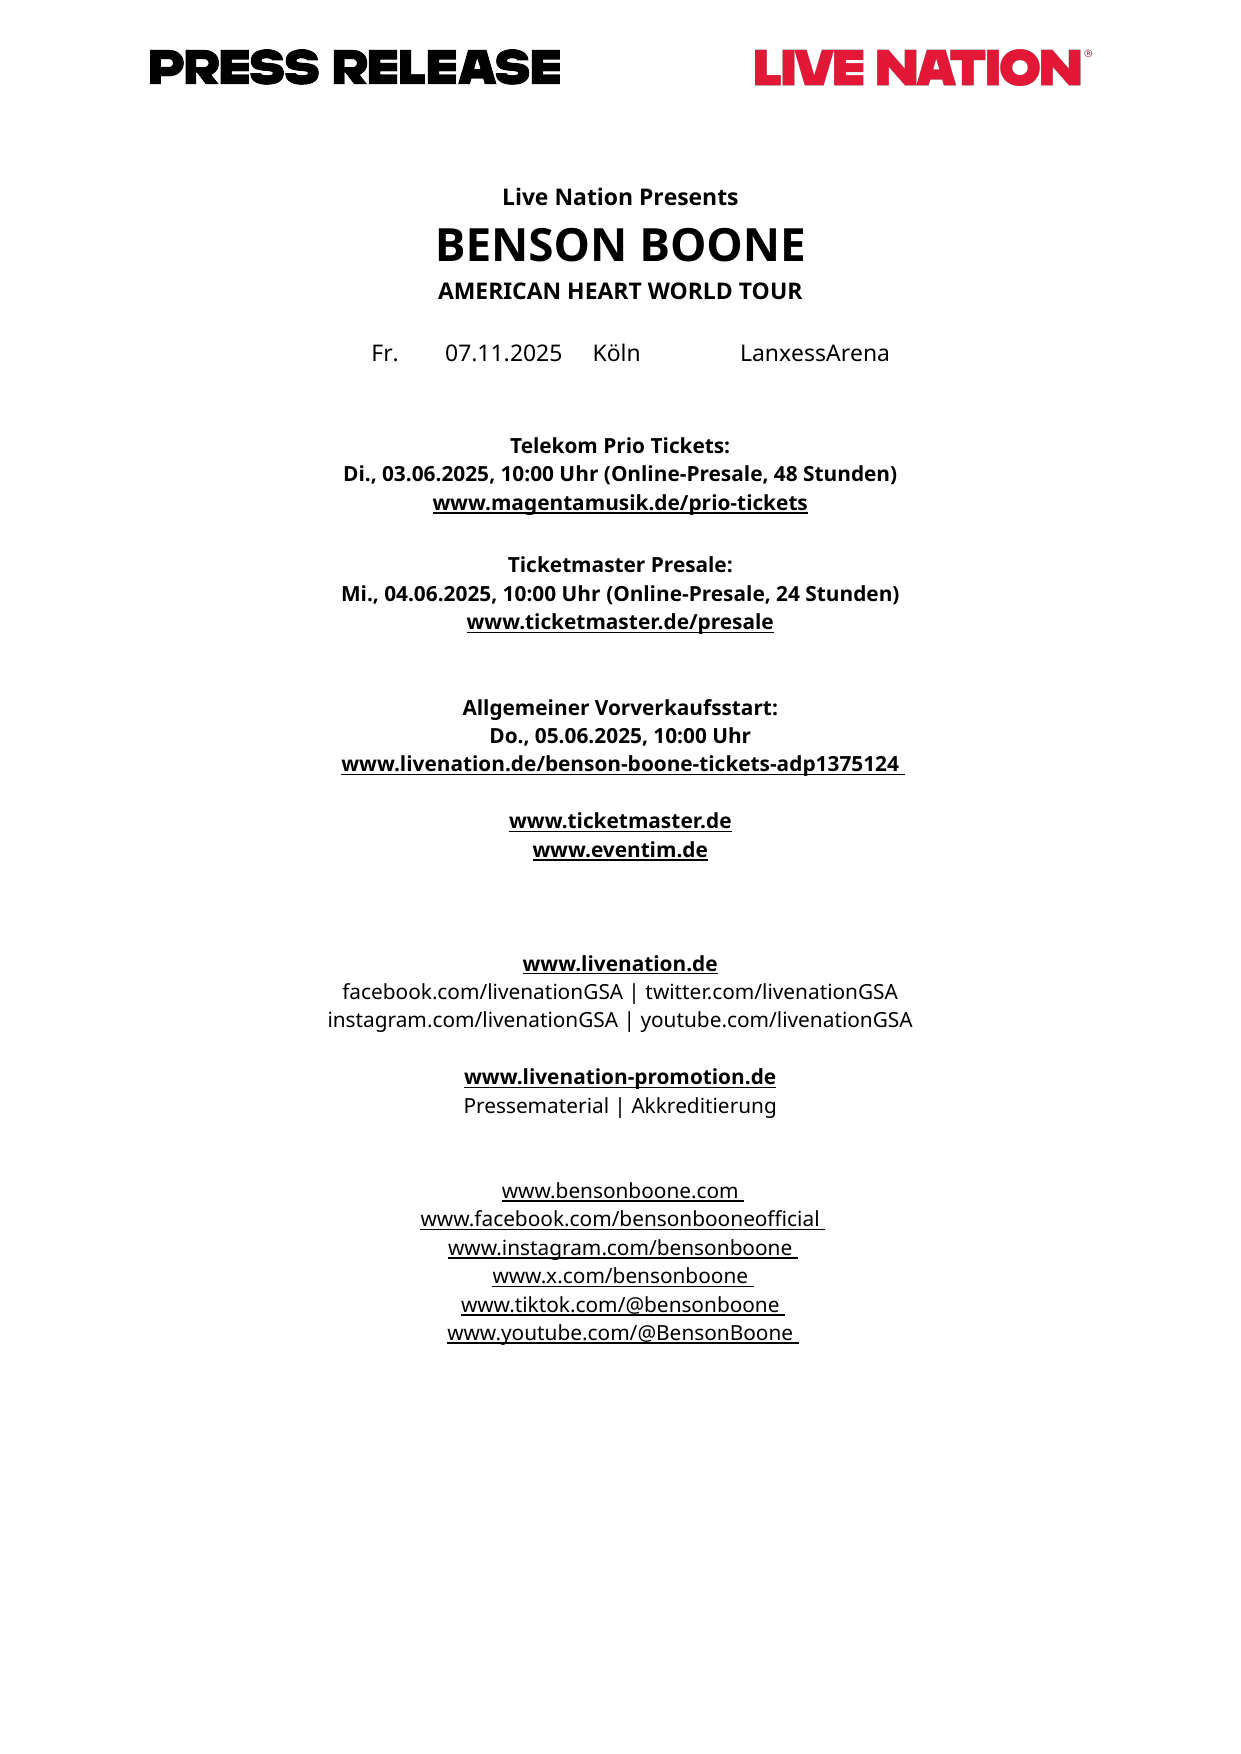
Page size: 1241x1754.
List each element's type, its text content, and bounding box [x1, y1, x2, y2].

text www.tiktok.com/@bensonboone [150, 1290, 1090, 1318]
picture [150, 49, 560, 85]
subtitle www.ticketmaster.de/presale [150, 607, 1090, 636]
text BENSON BOONE [150, 212, 1090, 275]
text www.instagram.com/bensonboone [150, 1233, 1090, 1261]
text Fr. 07.11.2025 Köln LanxessArena [297, 337, 1090, 369]
text Mi., 04.06.2025, 10:00 Uhr (Online-Presale, 24 Stunden) [150, 579, 1090, 607]
text instagram.com/livenationGSA | youtube.com/livenationGSA [150, 1006, 1090, 1034]
subtitle Telekom Prio Tickets: [150, 431, 1090, 459]
text Pressematerial | Akkreditierung [150, 1091, 1090, 1119]
text www.livenation-promotion.de [150, 1062, 1090, 1091]
subtitle Allgemeiner Vorverkaufsstart: [150, 693, 1090, 721]
text Di., 03.06.2025, 10:00 Uhr (Online-Presale, 48 Stunden) www.magentamusik.de/prio-tickets [150, 459, 1090, 516]
text www.x.com/bensonboone [150, 1261, 1090, 1290]
text www.facebook.com/bensonbooneofficial [150, 1204, 1090, 1233]
text www.ticketmaster.de www.eventim.de [150, 806, 1090, 863]
text www.livenation.de facebook.com/livenationGSA | twitter.com/livenationGSA [150, 949, 1090, 1006]
text AMERICAN HEART WORLD TOUR [150, 275, 1090, 306]
text www.youtube.com/@BensonBoone [150, 1318, 1090, 1347]
text Live Nation Presents [150, 181, 1090, 212]
text www.livenation.de/benson-boone-tickets-adp1375124 [150, 749, 1090, 778]
text Do., 05.06.2025, 10:00 Uhr [150, 721, 1090, 749]
text www.bensonboone.com [150, 1176, 1090, 1204]
text Ticketmaster Presale: [150, 551, 1090, 579]
picture [755, 49, 1092, 86]
